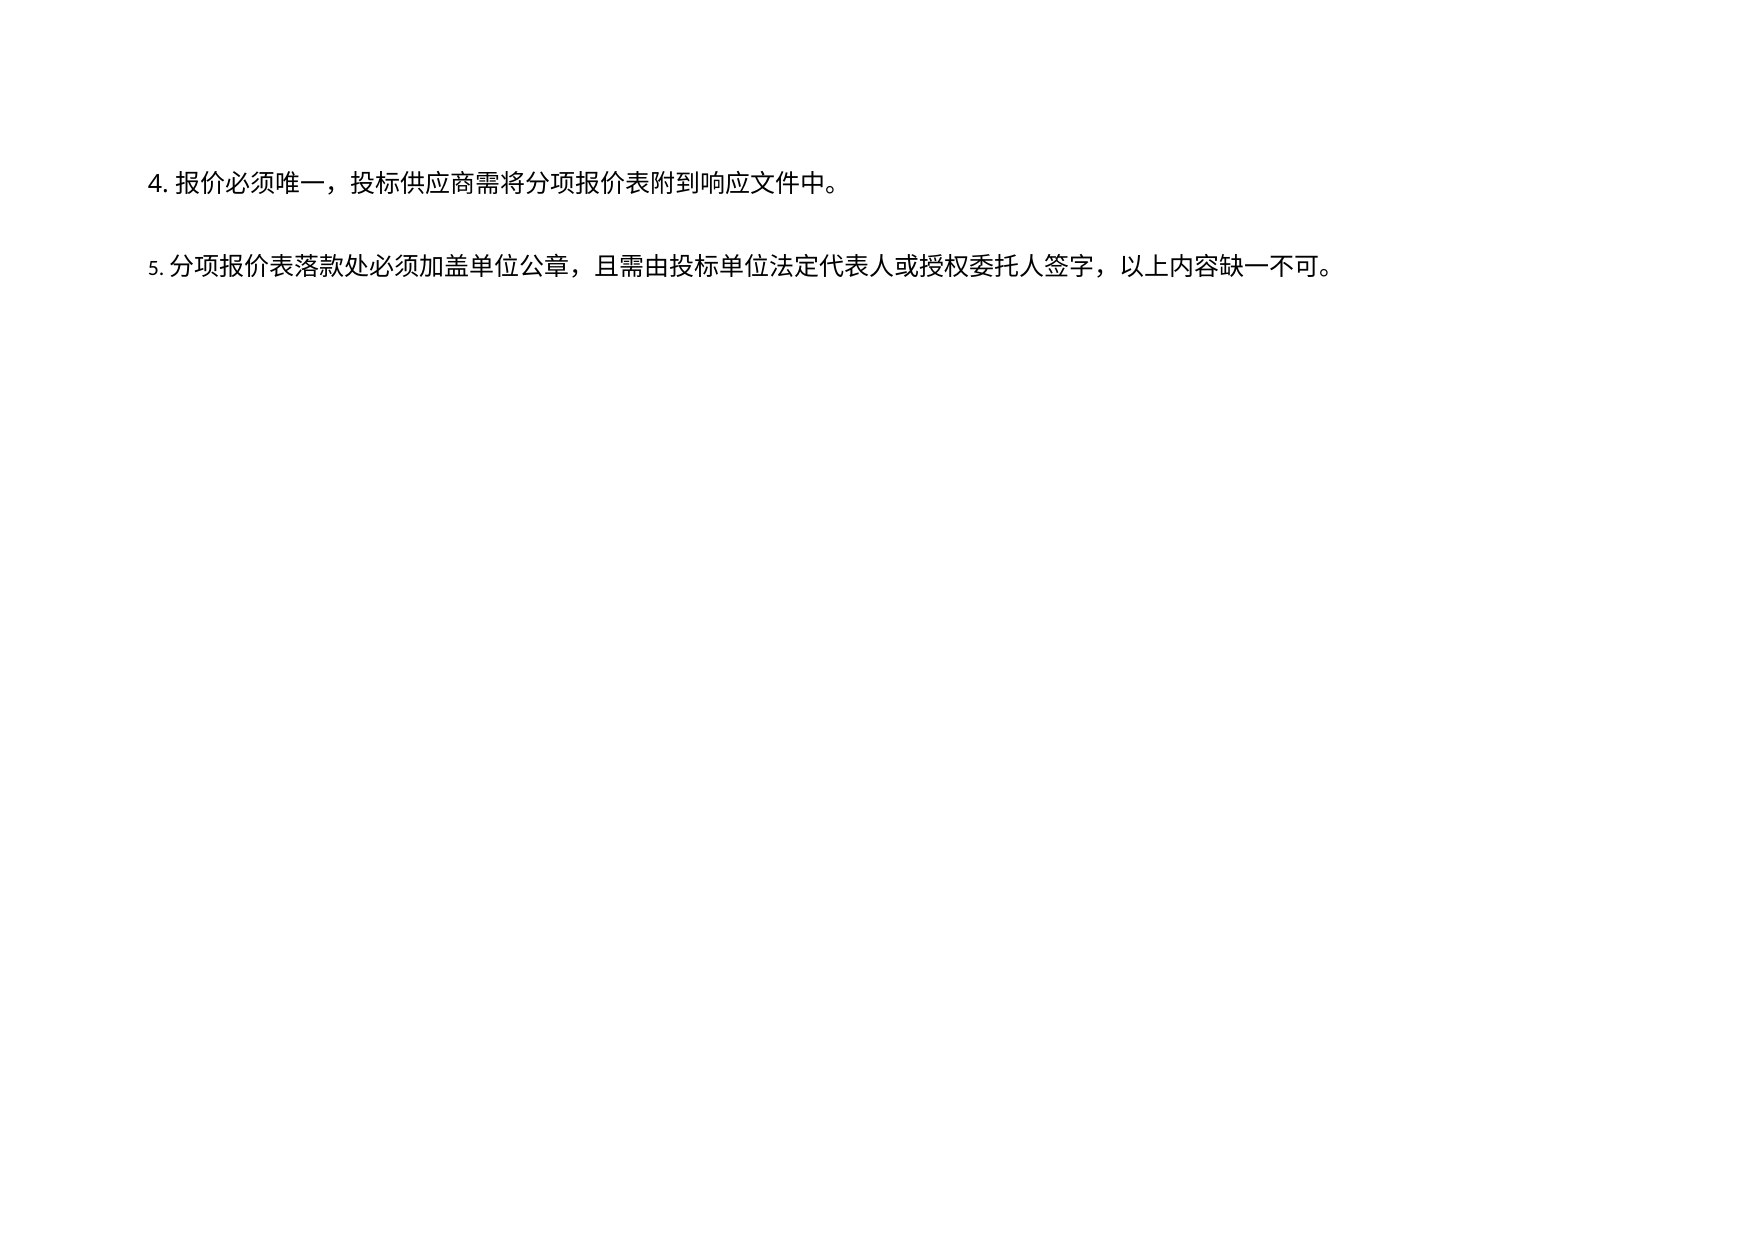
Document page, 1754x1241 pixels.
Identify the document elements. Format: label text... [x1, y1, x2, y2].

list 分项报价表落款处必须加盖单位公章，且需由投标单位法定代表人或授权委托人签字，以上内容缺一不可。 [148, 232, 1606, 297]
list 报价必须唯一，投标供应商需将分项报价表附到响应文件中。 [148, 149, 1606, 214]
